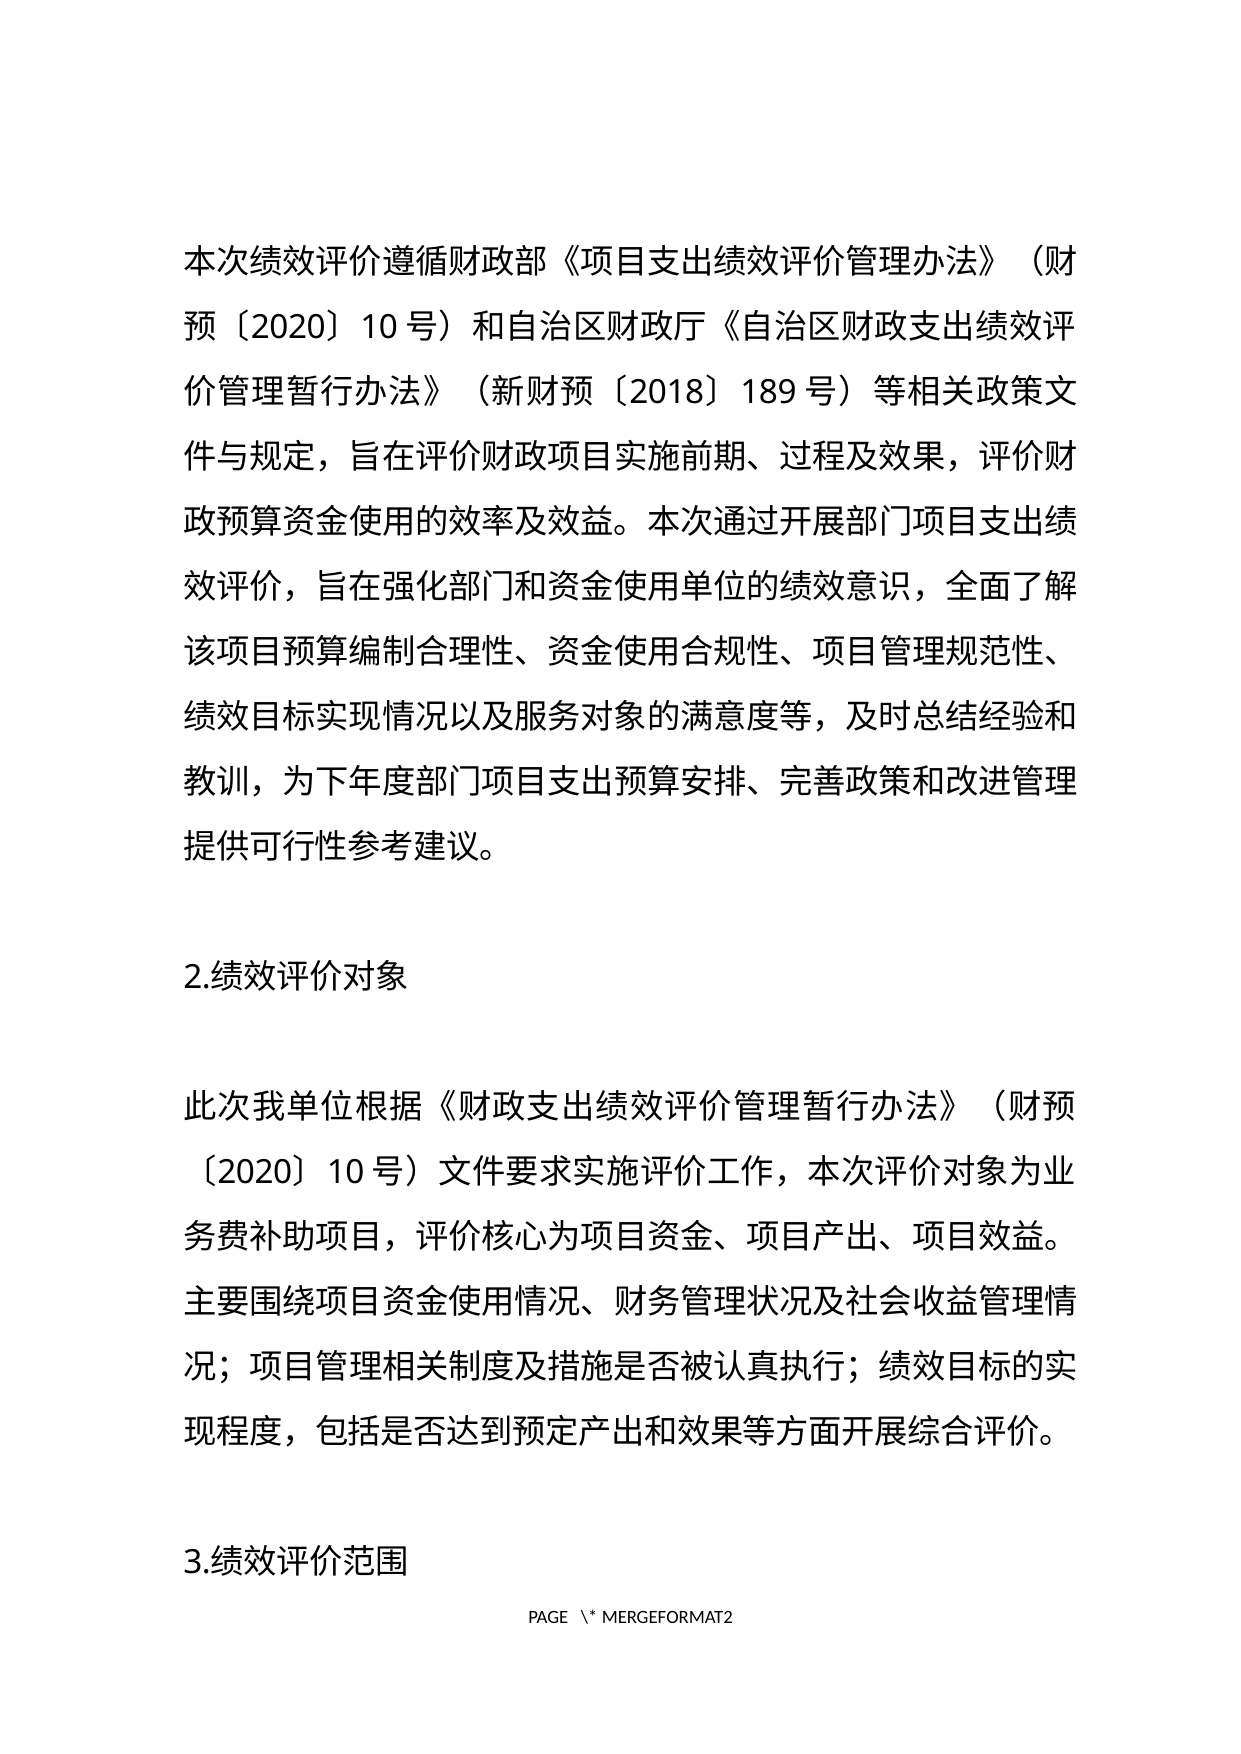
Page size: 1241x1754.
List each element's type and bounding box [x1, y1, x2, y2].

text [183, 162, 1078, 1592]
